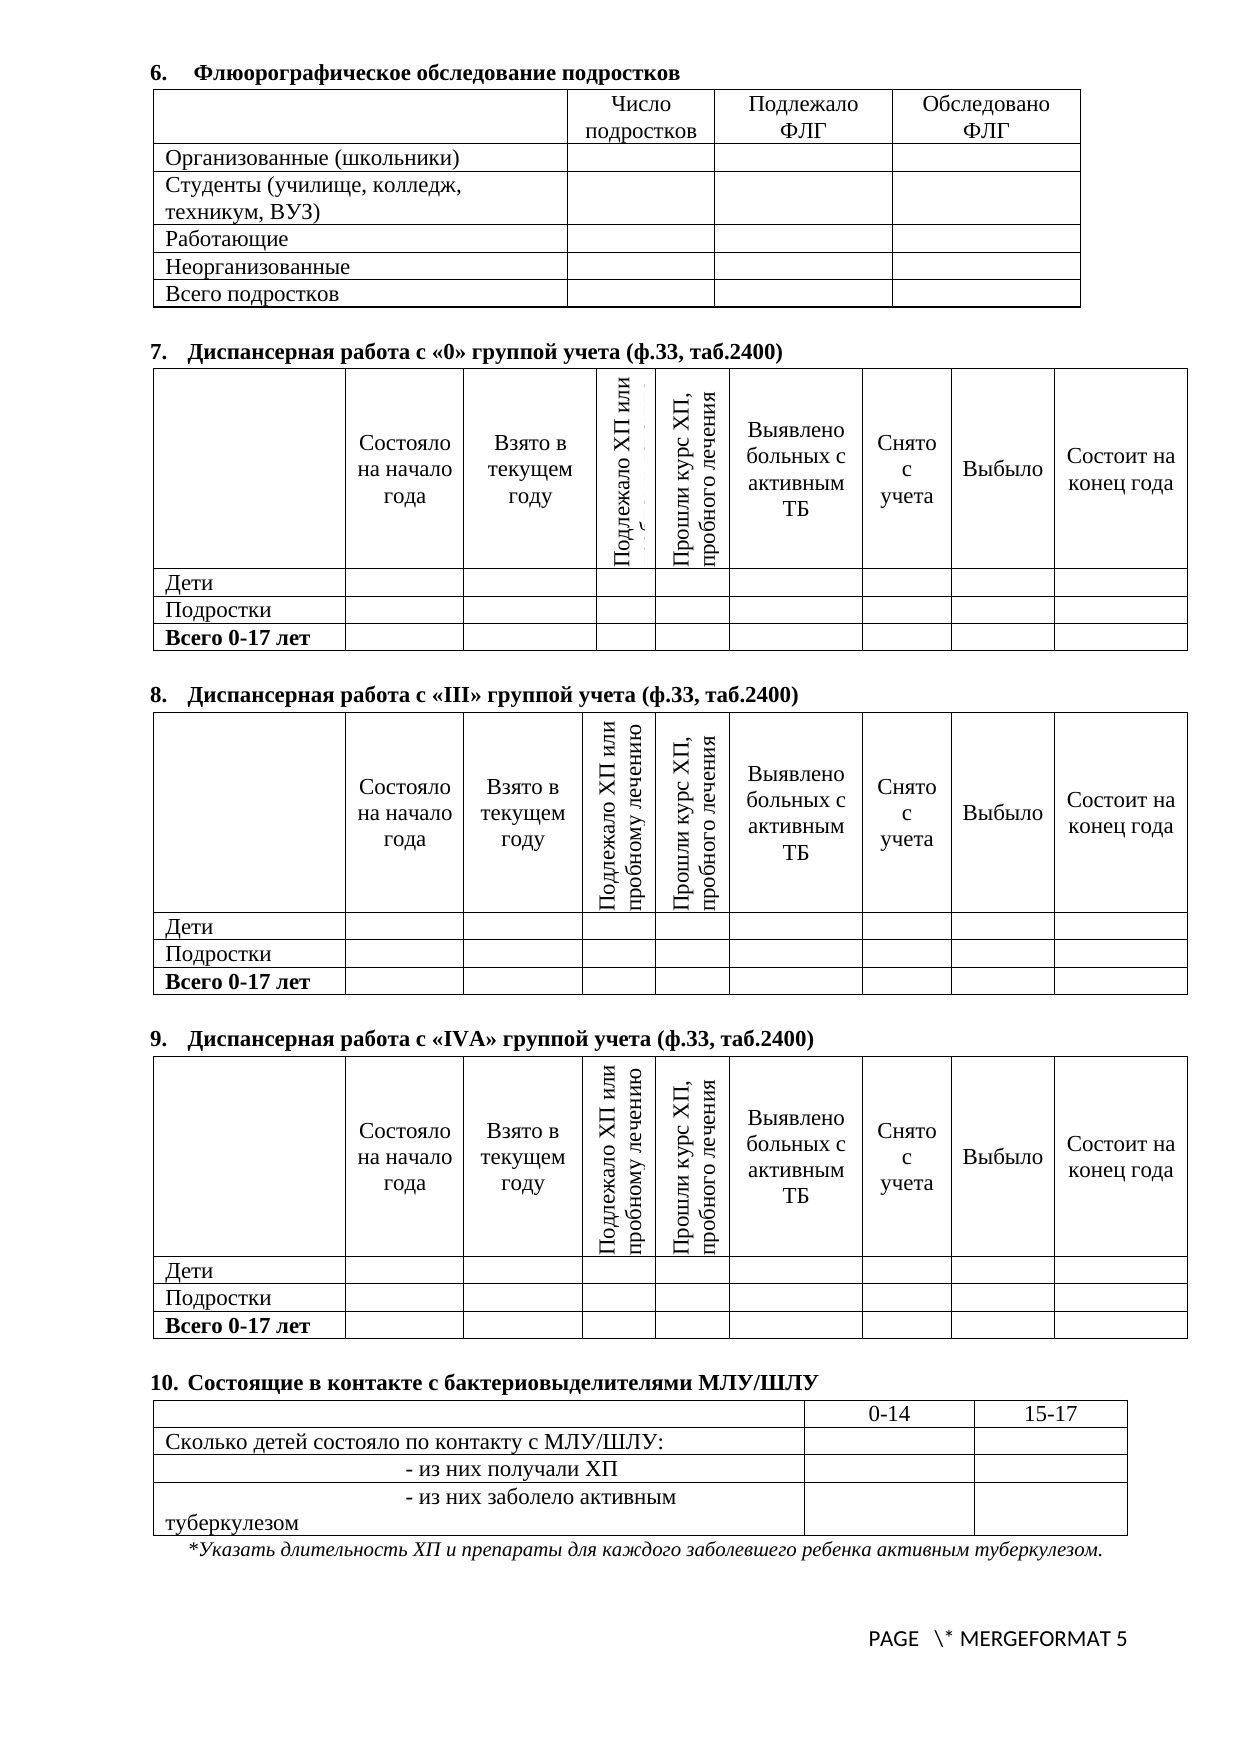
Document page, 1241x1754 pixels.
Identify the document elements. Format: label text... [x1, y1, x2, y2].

table_cell [952, 597, 1054, 623]
table_header Прошли курс ХП, пробного лечения [656, 369, 729, 568]
table_cell [975, 1483, 1127, 1535]
table_cell [583, 940, 655, 967]
table_cell [597, 569, 655, 596]
table_cell Подростки [154, 597, 345, 623]
table_cell - из них заболело активным туберкулезом [154, 1483, 804, 1535]
table_cell [730, 1284, 862, 1311]
list Диспансерная работа с «IVА» группой учета (ф.33, таб.2400) [150, 1025, 1128, 1052]
table_header Прошли курс ХП, пробного лечения [656, 713, 729, 912]
table_cell [464, 597, 596, 623]
table_cell [863, 624, 951, 650]
table_cell Всего 0-17 лет [154, 968, 345, 994]
table_cell [656, 597, 729, 623]
table_header Снято с учета [863, 369, 951, 568]
table_cell [464, 913, 582, 939]
table_cell [1055, 913, 1187, 939]
table_cell Организованные (школьники) [154, 144, 567, 171]
table_header Взято в текущем году [464, 1057, 582, 1256]
table_cell [975, 1455, 1127, 1482]
table_header Состоит на конец года [1055, 713, 1187, 912]
table_cell [975, 1428, 1127, 1454]
table_cell Неорганизованные [154, 253, 567, 279]
table_header Выбыло [952, 369, 1054, 568]
table_cell Подростки [154, 1284, 345, 1311]
table_cell [863, 940, 951, 967]
table_cell [893, 144, 1080, 171]
table_header [154, 713, 345, 912]
table_cell [346, 1284, 463, 1311]
table_cell [805, 1428, 974, 1454]
table_cell Дети [154, 913, 345, 939]
table_cell [730, 597, 862, 623]
table_cell [464, 624, 596, 650]
table_cell [715, 225, 892, 252]
table_cell [952, 1312, 1054, 1338]
table_cell [1055, 1257, 1187, 1283]
table_header Обследовано ФЛГ [893, 90, 1080, 143]
table_cell [952, 968, 1054, 994]
table_cell [863, 968, 951, 994]
table_cell [346, 913, 463, 939]
table_cell [893, 172, 1080, 224]
table_cell [346, 940, 463, 967]
table_cell [730, 968, 862, 994]
table_header [154, 1057, 345, 1256]
table_cell [715, 172, 892, 224]
table_cell [893, 280, 1080, 306]
table_header Выбыло [952, 713, 1054, 912]
table_header Состоит на конец года [1055, 1057, 1187, 1256]
table_header 0-14 [805, 1401, 974, 1427]
table_cell [952, 624, 1054, 650]
table_cell [893, 253, 1080, 279]
table_cell [730, 569, 862, 596]
table_cell [656, 940, 729, 967]
table_header 15-17 [975, 1401, 1127, 1427]
table_cell [346, 624, 463, 650]
table_header Прошли курс ХП, пробного лечения [656, 1057, 729, 1256]
table_cell [715, 253, 892, 279]
table_cell - из них получали ХП [154, 1455, 804, 1482]
table_cell Дети [154, 569, 345, 596]
table_cell [805, 1455, 974, 1482]
table_header Подлежало ХП или пробному лечению [583, 1057, 655, 1256]
table_header Подлежало ХП или пробному лечению [583, 713, 655, 912]
table_header Выявлено больных с активным ТБ [730, 713, 862, 912]
table_cell [863, 1312, 951, 1338]
table_cell [952, 940, 1054, 967]
table_cell [656, 1257, 729, 1283]
table_cell [464, 940, 582, 967]
table_cell [863, 597, 951, 623]
table_header Состояло на начало года [346, 369, 463, 568]
table_cell [464, 1284, 582, 1311]
table_header Подлежало ХП или пробному лечению [597, 369, 655, 568]
table_header Выявлено больных с активным ТБ [730, 369, 862, 568]
table_cell [1055, 968, 1187, 994]
table_cell Всего подростков [154, 280, 567, 306]
table_header Взято в текущем году [464, 369, 596, 568]
table_cell Студенты (училище, колледж, техникум, ВУЗ) [154, 172, 567, 224]
table_cell [656, 1284, 729, 1311]
table_cell [1055, 569, 1187, 596]
table_cell Подростки [154, 940, 345, 967]
table_header [154, 1401, 804, 1427]
table_cell [464, 1312, 582, 1338]
list Флюорографическое обследование подростков [150, 59, 1128, 86]
list Диспансерная работа с «0» группой учета (ф.33, таб.2400) [150, 338, 1128, 364]
table_cell Сколько детей состояло по контакту с МЛУ/ШЛУ: [154, 1428, 804, 1454]
table_cell [568, 280, 714, 306]
list Диспансерная работа с «III» группой учета (ф.33, таб.2400) [150, 682, 1128, 708]
table_header Состояло на начало года [346, 713, 463, 912]
table_cell [893, 225, 1080, 252]
table_cell [583, 968, 655, 994]
table_header Число подростков [568, 90, 714, 143]
table_cell [583, 913, 655, 939]
table_cell [952, 1284, 1054, 1311]
table_cell [952, 913, 1054, 939]
table_cell [568, 253, 714, 279]
table_header Снято с учета [863, 1057, 951, 1256]
table_cell [464, 569, 596, 596]
table_cell [346, 968, 463, 994]
table_cell [346, 1257, 463, 1283]
table_cell [730, 1312, 862, 1338]
table_cell [568, 225, 714, 252]
table_header Выявлено больных с активным ТБ [730, 1057, 862, 1256]
table_cell [1055, 597, 1187, 623]
table_cell [464, 968, 582, 994]
table_cell [583, 1257, 655, 1283]
table_cell [1055, 940, 1187, 967]
table_cell [805, 1483, 974, 1535]
table_cell [1055, 1284, 1187, 1311]
table_cell [715, 144, 892, 171]
table_header [154, 90, 567, 143]
table_cell [863, 913, 951, 939]
table_cell Работающие [154, 225, 567, 252]
table_cell [863, 569, 951, 596]
table_cell Всего 0-17 лет [154, 624, 345, 650]
table_cell [1055, 1312, 1187, 1338]
list *Указать длительность ХП и препараты для каждого заболевшего ребенка активным туберкулезом. [187, 1536, 1128, 1561]
table_cell [715, 280, 892, 306]
table_cell [656, 913, 729, 939]
table_cell [952, 569, 1054, 596]
table_cell [730, 940, 862, 967]
table_cell [952, 1257, 1054, 1283]
table_cell [568, 172, 714, 224]
table_cell [656, 624, 729, 650]
table_cell [597, 597, 655, 623]
table_cell [464, 1257, 582, 1283]
table_cell [1055, 624, 1187, 650]
table_cell [568, 144, 714, 171]
table_header Взято в текущем году [464, 713, 582, 912]
table_cell [730, 1257, 862, 1283]
table_cell [597, 624, 655, 650]
table_cell [656, 569, 729, 596]
table_cell [863, 1257, 951, 1283]
table_cell [730, 624, 862, 650]
table_cell [583, 1312, 655, 1338]
table_cell [346, 569, 463, 596]
table_header Выбыло [952, 1057, 1054, 1256]
table_cell [730, 913, 862, 939]
table_header [154, 369, 345, 568]
table_cell Всего 0-17 лет [154, 1312, 345, 1338]
table_header Снято с учета [863, 713, 951, 912]
table_header Состоит на конец года [1055, 369, 1187, 568]
table_cell [346, 597, 463, 623]
table_header Состояло на начало года [346, 1057, 463, 1256]
list Состоящие в контакте с бактериовыделителями МЛУ/ШЛУ [150, 1369, 1128, 1396]
table_header Подлежало ФЛГ [715, 90, 892, 143]
table_cell [656, 1312, 729, 1338]
table_cell [583, 1284, 655, 1311]
table_cell [656, 968, 729, 994]
table_cell [346, 1312, 463, 1338]
table_cell Дети [154, 1257, 345, 1283]
table_cell [863, 1284, 951, 1311]
